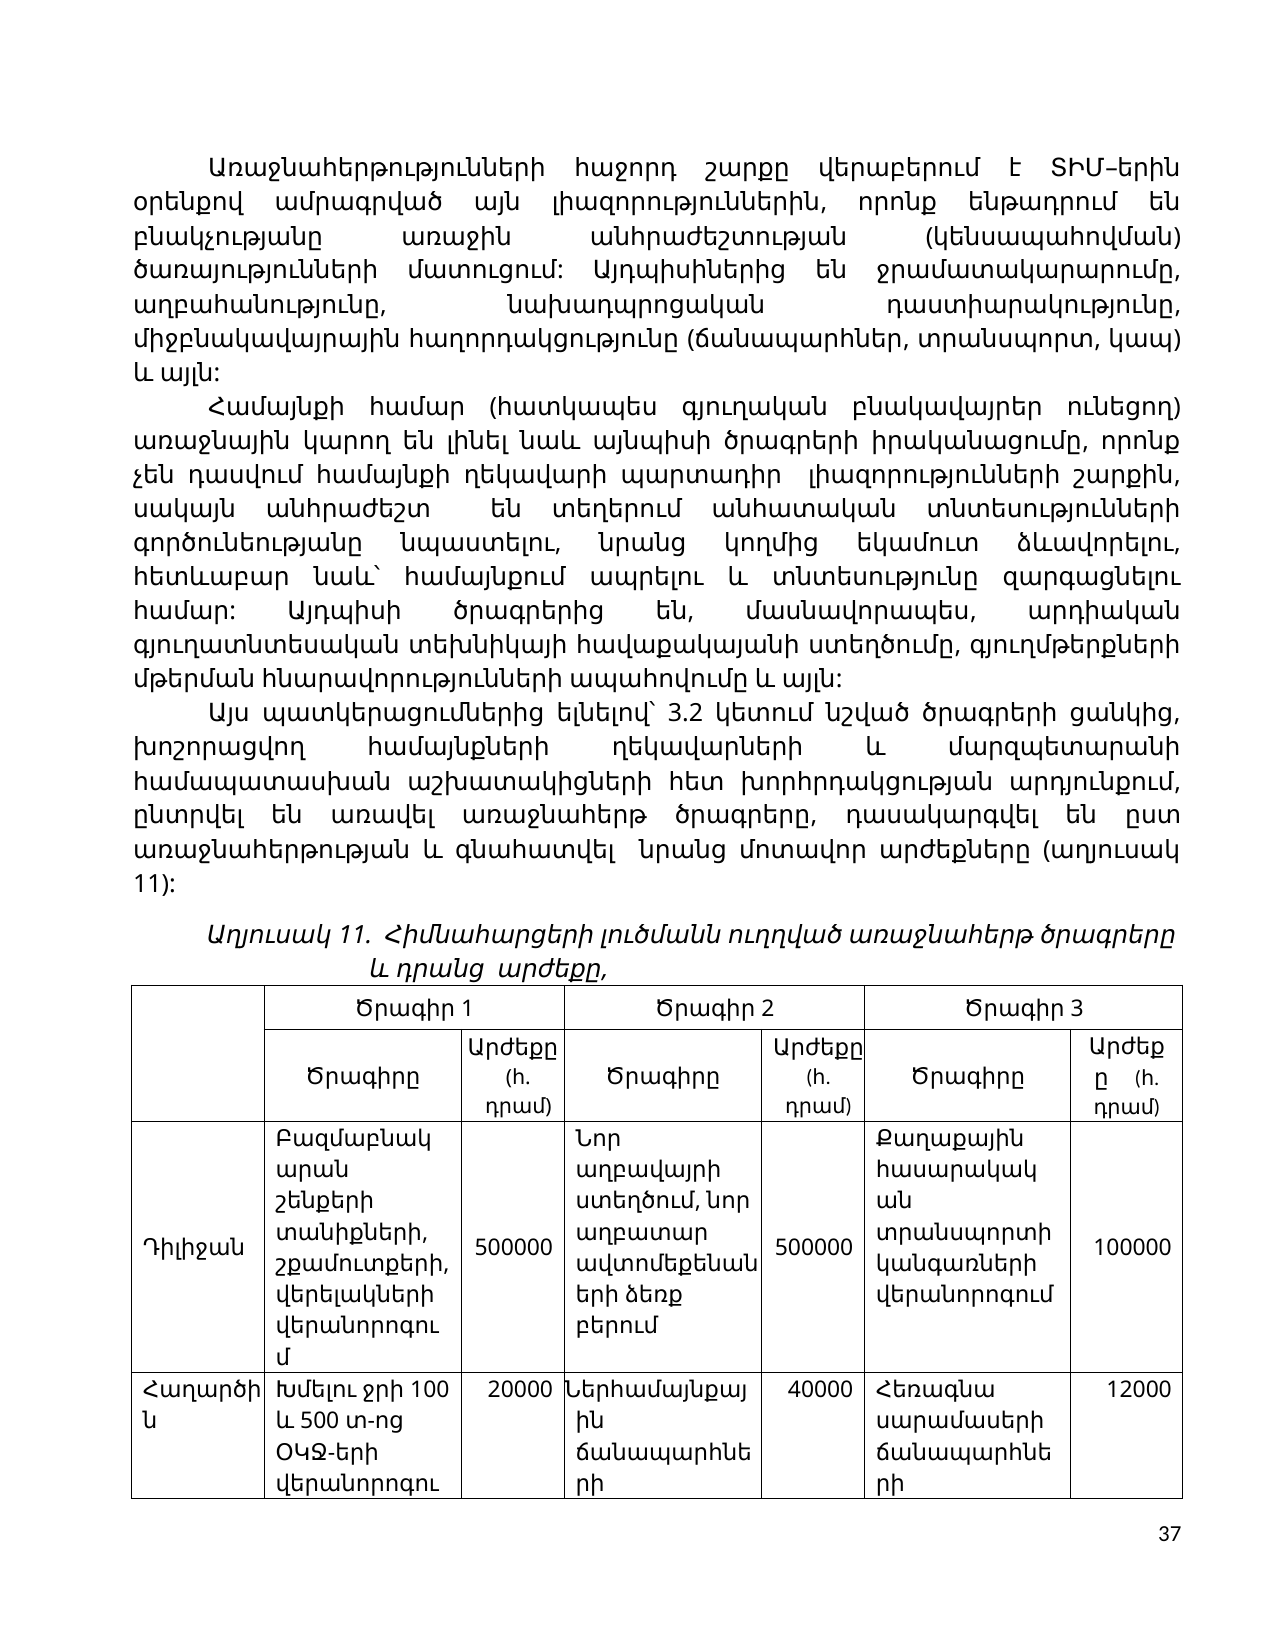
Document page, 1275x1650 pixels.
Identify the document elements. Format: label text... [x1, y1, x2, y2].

table_cell Նոր աղբավայրի ստեղծում, նոր աղբատար ավտոմեքենաների ձեռք բերում [565, 1122, 761, 1372]
table_header Ծրագիր 1 [265, 986, 564, 1029]
table_cell 100000 [1071, 1122, 1182, 1372]
table_header Ծրագիր 3 [865, 986, 1182, 1029]
table_cell 12000 [1071, 1373, 1182, 1498]
table_cell Ծրագիրը [265, 1030, 461, 1121]
table_cell Ծրագիրը [565, 1030, 761, 1121]
table_cell Արժեքը (հ. դրամ) [462, 1030, 564, 1121]
table_cell 500000 [462, 1122, 564, 1372]
table_cell 20000 [462, 1373, 564, 1498]
table_cell 40000 [762, 1373, 864, 1498]
text Աղյուսակ 11. Հիմնահարցերի լուծմանն ուղղված առաջնահերթ ծրագրերը և դրանց արժեքը, [207, 916, 1181, 984]
text Առաջնահերթությունների հաջորդ շարքը վերաբերում է ՏԻՄ–երին օրենքով ամրագրված այն լիազորություններին, որոնք ենթադրում են բնակչությանը առաջին անհրաժեշտության (կենսապահովման) ծառայությունների մատուցում: Այդպիսիներից են ջրամատակարարումը, աղբահանությունը, նախադպրոցական դաստիարակությունը, միջբնակավայրային հաղորդակցությունը (ճանապարհներ, տրանսպորտ, կապ) և այլն: [133, 150, 1181, 388]
table_cell Քաղաքային հասարակական տրանսպորտի կանգառների վերանորոգում [865, 1122, 1070, 1372]
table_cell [865, 1373, 1070, 1498]
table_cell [265, 1373, 461, 1498]
table_cell Բազմաբնակարան շենքերի տանիքների, շքամուտքերի, վերելակների վերանորոգում [265, 1122, 461, 1372]
table_cell Դիլիջան [132, 1122, 264, 1372]
text Այս պատկերացումներից ելնելով՝ 3.2 կետում նշված ծրագրերի ցանկից, խոշորացվող համայնքների ղեկավարների և մարզպետարանի համապատասխան աշխատակիցների հետ խորհրդակցության արդյունքում, ընտրվել են առավել առաջնահերթ ծրագրերը, դասակարգվել են ըստ առաջնահերթության և գնահատվել նրանց մոտավոր արժեքները (աղյուսակ 11): [133, 695, 1181, 899]
table_cell 500000 [762, 1122, 864, 1372]
table_cell Արժեքը (հ. դրամ) [1071, 1030, 1182, 1121]
table_header Ծրագիր 2 [565, 986, 864, 1029]
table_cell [565, 1373, 761, 1498]
table_cell Ծրագիրը [865, 1030, 1070, 1121]
table_cell Արժեքը (հ. դրամ) [762, 1030, 864, 1121]
table_header [132, 986, 264, 1121]
table_cell Հաղարծին [132, 1373, 264, 1498]
text Համայնքի համար (հատկապես գյուղական բնակավայրեր ունեցող) առաջնային կարող են լինել նաև այնպիսի ծրագրերի իրականացումը, որոնք չեն դասվում համայնքի ղեկավարի պարտադիր լիազորությունների շարքին, սակայն անհրաժեշտ են տեղերում անհատական տնտեսությունների գործունեությանը նպաստելու, նրանց կողմից եկամուտ ձևավորելու, հետևաբար նաև՝ համայնքում ապրելու և տնտեսությունը զարգացնելու համար: Այդպիսի ծրագրերից են, մասնավորապես, արդիական գյուղատնտեսական տեխնիկայի հավաքակայանի ստեղծումը, գյուղմթերքների մթերման հնարավորությունների ապահովումը և այլն: [133, 388, 1181, 695]
